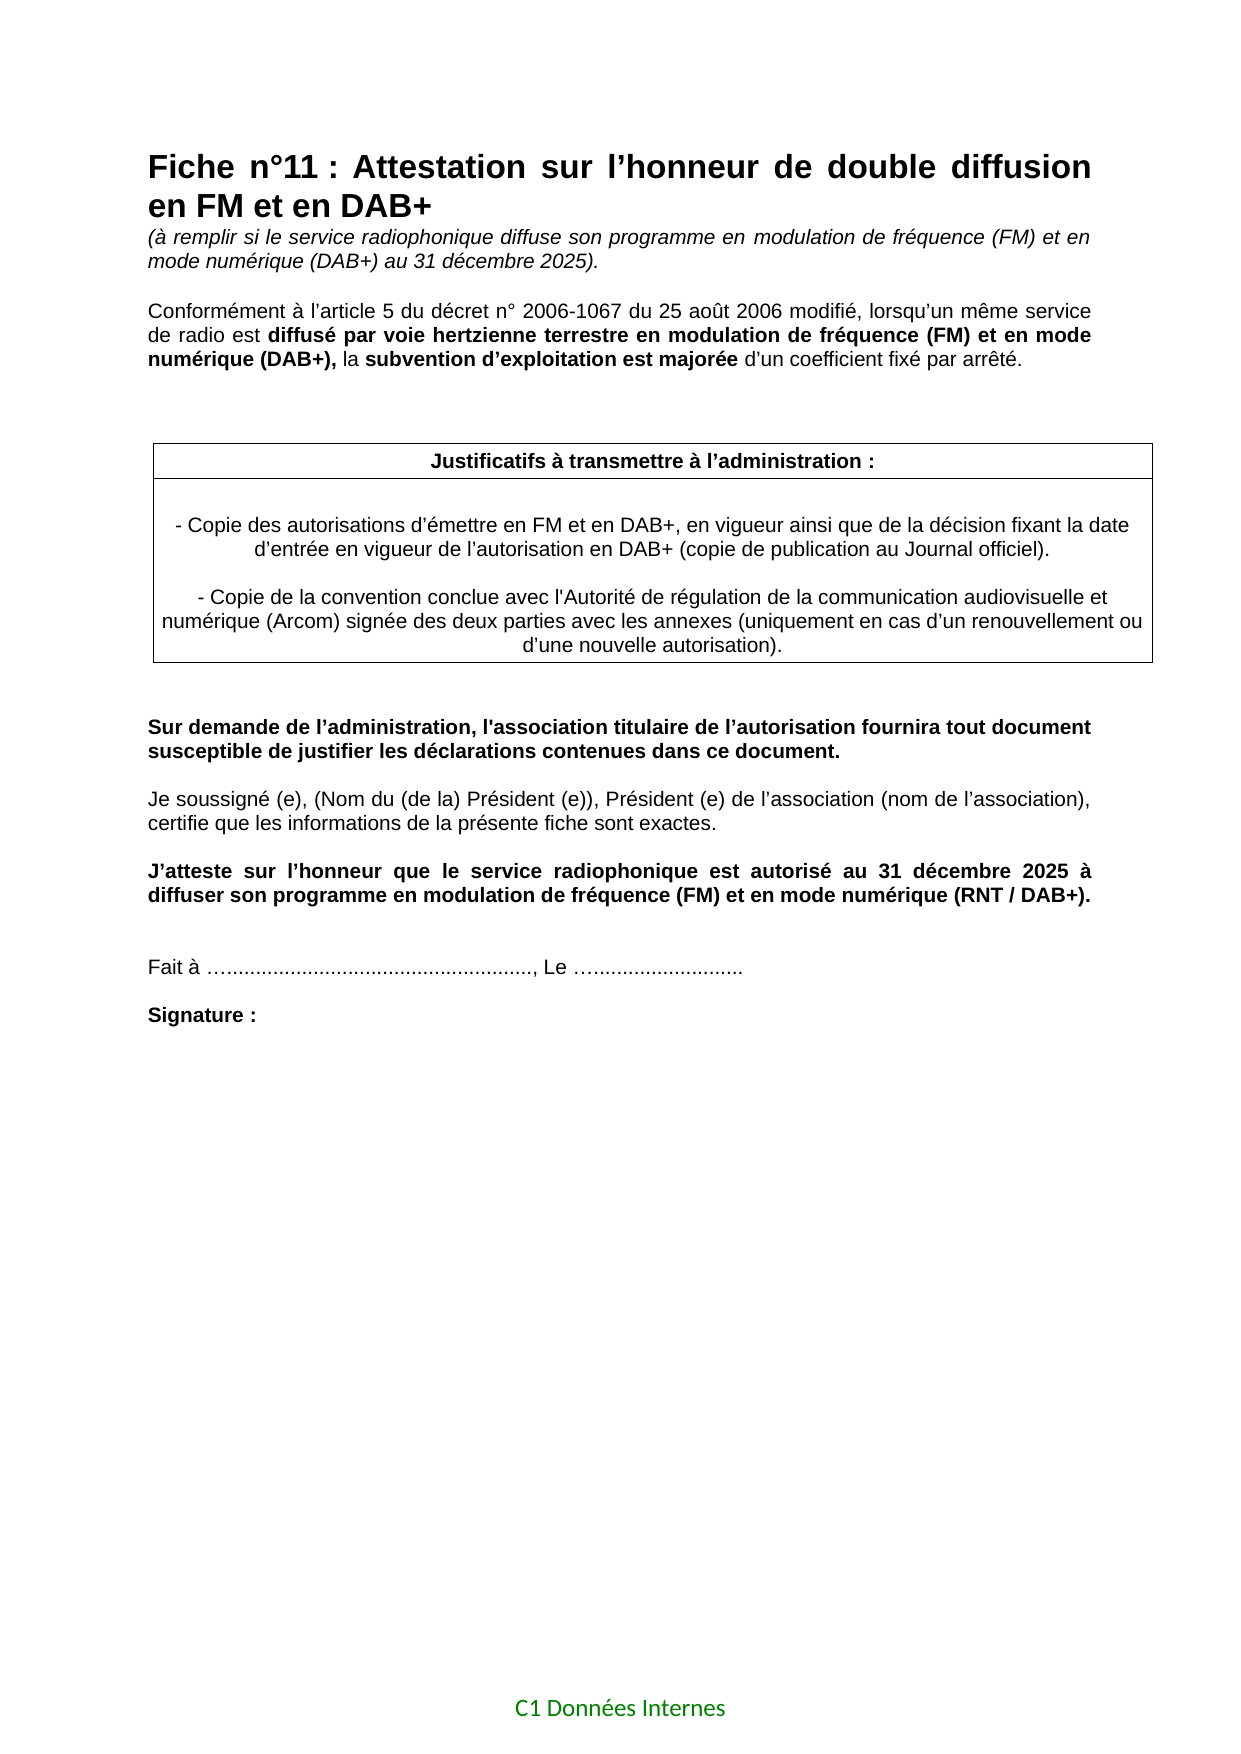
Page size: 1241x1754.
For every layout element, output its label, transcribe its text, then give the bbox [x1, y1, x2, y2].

text Conformément à l’article 5 du décret n° 2006-1067 du 25 août 2006 modifié, lorsqu’un même service de radio est diffusé par voie hertzienne terrestre en modulation de fréquence (FM) et en mode numérique (DAB+), la subvention d’exploitation est majorée d’un coefficient fixé par arrêté. [148, 299, 1093, 371]
table_cell - Copie des autorisations d’émettre en FM et en DAB+, en vigueur ainsi que de la décision fixant la date d’entrée en vigueur de l’autorisation en DAB+ (copie de publication au Journal officiel). - Copie de la convention conclue avec l'Autorité de régulation de la communication audiovisuelle et numérique (Arcom) signée des deux parties avec les annexes (uniquement en cas d’un renouvellement ou d’une nouvelle autorisation). [154, 479, 1152, 662]
text Sur demande de l’administration, l'association titulaire de l’autorisation fournira tout document susceptible de justifier les déclarations contenues dans ce document. [148, 715, 1093, 763]
text Je soussigné (e), (Nom du (de la) Président (e)), Président (e) de l’association (nom de l’association), certifie que les informations de la présente fiche sont exactes. [148, 787, 1093, 835]
table_header Justificatifs à transmettre à l’administration : [154, 444, 1152, 478]
text Fiche n°11 : Attestation sur l’honneur de double diffusion en FM et en DAB+ [148, 148, 1093, 224]
text Signature : [148, 1003, 1093, 1027]
text (à remplir si le service radiophonique diffuse son programme en modulation de fréquence (FM) et en mode numérique (DAB+) au 31 décembre 2025). [148, 224, 1093, 272]
text Fait à …....................................................., Le ….......................... [148, 955, 1093, 979]
text J’atteste sur l’honneur que le service radiophonique est autorisé au 31 décembre 2025 à diffuser son programme en modulation de fréquence (FM) et en mode numérique (RNT / DAB+). [148, 859, 1093, 907]
